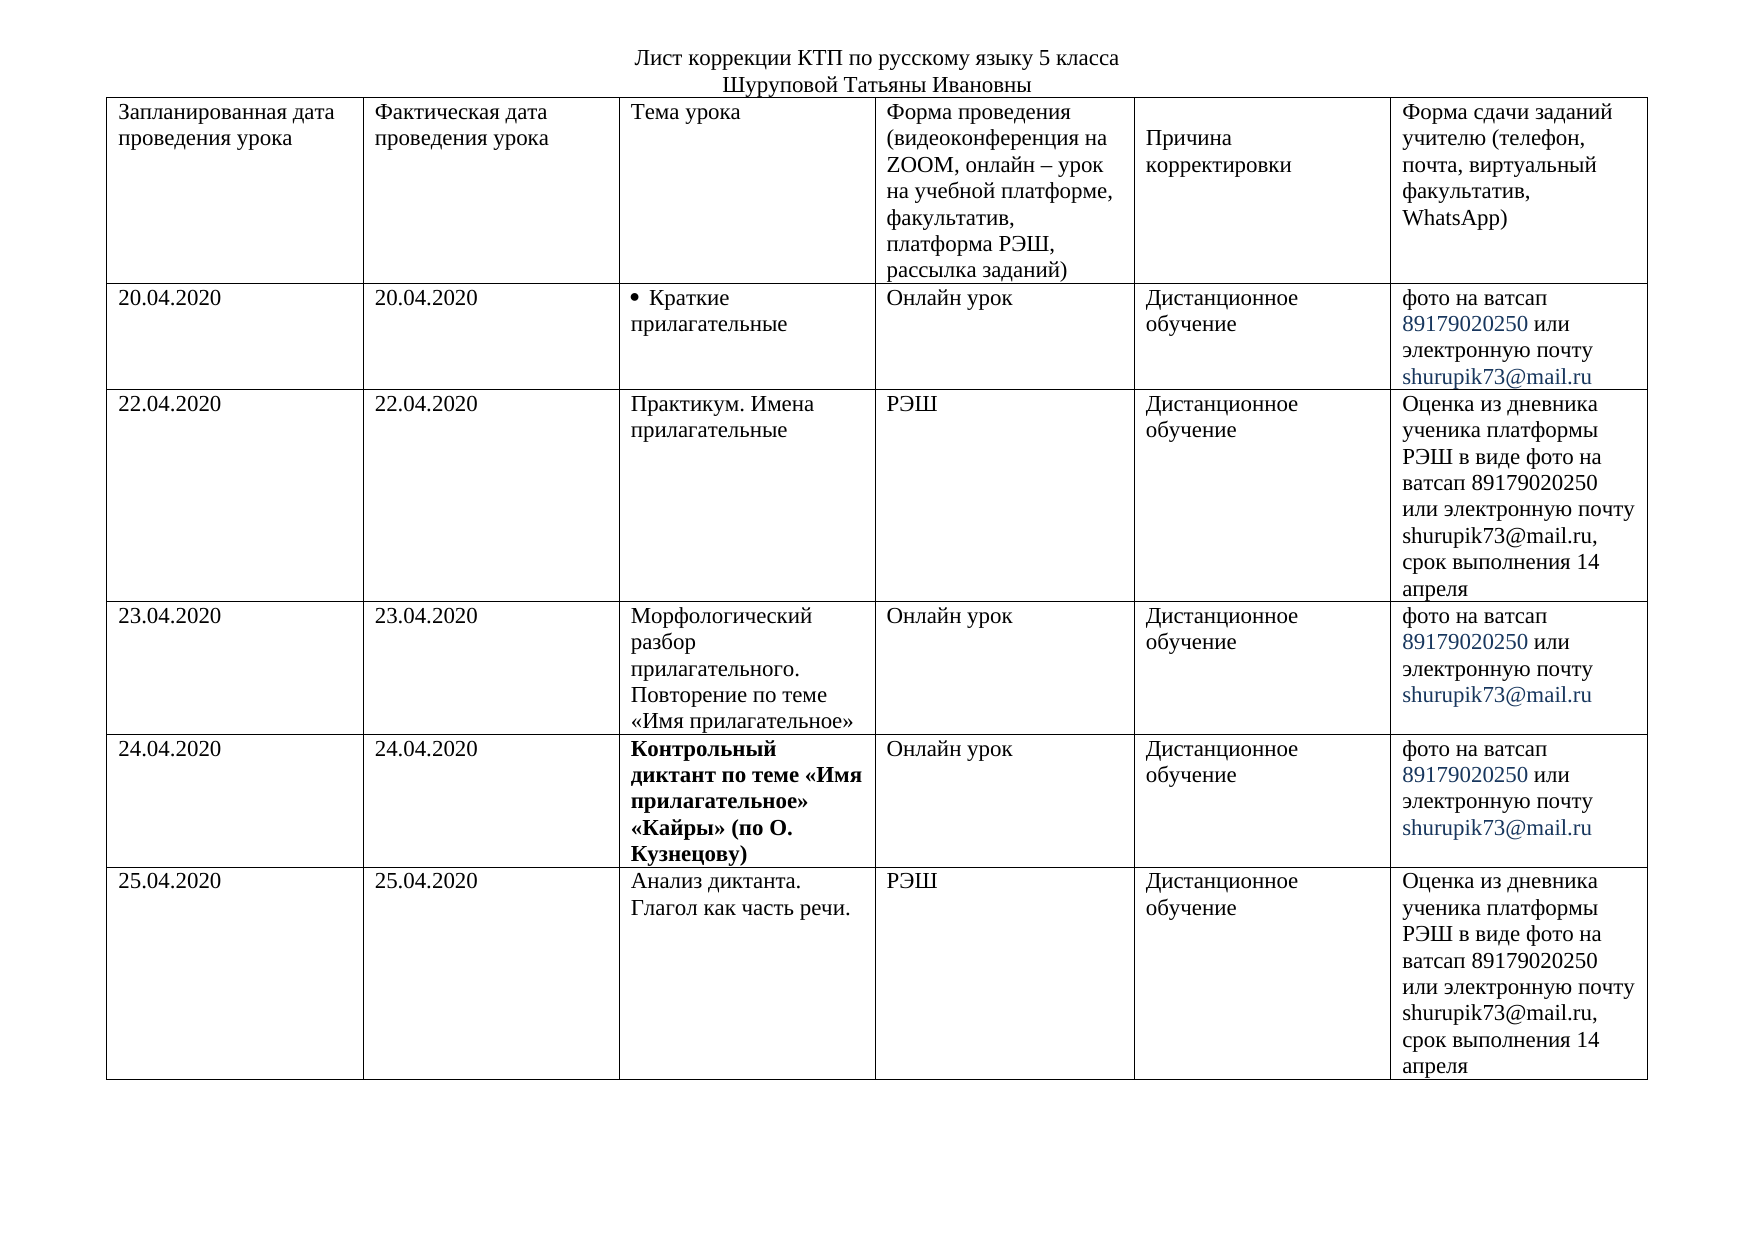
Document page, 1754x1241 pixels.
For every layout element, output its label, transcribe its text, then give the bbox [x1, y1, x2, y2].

table_cell Краткие прилагательные [620, 284, 875, 389]
table_cell РЭШ [876, 390, 1134, 601]
table_cell фото на ватсап 89179020250 или электронную почту shurupik73@mail.ru [1391, 284, 1647, 389]
table_cell Морфологический разбор прилагательного. Повторение по теме «Имя прилагательное» [620, 602, 875, 734]
table_header Фактическая дата проведения урока [364, 98, 619, 283]
table_cell 20.04.2020 [107, 284, 363, 389]
text Шуруповой Татьяны Ивановны [118, 71, 1636, 97]
table_cell Оценка из дневника ученика платформы РЭШ в виде фото на ватсап 89179020250 или электронную почту shurupik73@mail.ru, срок выполнения 14 апреля [1391, 390, 1647, 601]
text Лист коррекции КТП по русскому языку 5 класса [118, 44, 1636, 71]
table_cell 20.04.2020 [364, 284, 619, 389]
table_cell 22.04.2020 [107, 390, 363, 601]
table_cell Дистанционное обучение [1135, 390, 1390, 601]
table_cell 24.04.2020 [107, 735, 363, 867]
table_header Причина корректировки [1135, 98, 1390, 283]
table_header Тема урока [620, 98, 875, 283]
table_cell Практикум. Имена прилагательные [620, 390, 875, 601]
table_cell Дистанционное обучение [1135, 284, 1390, 389]
table_cell Дистанционное обучение [1135, 868, 1390, 1078]
table_cell Онлайн урок [876, 735, 1134, 867]
table_cell Анализ диктанта. Глагол как часть речи. [620, 868, 875, 1078]
table_cell фото на ватсап 89179020250 или электронную почту shurupik73@mail.ru [1391, 735, 1647, 867]
table_cell Контрольный диктант по теме «Имя прилагательное» «Кайры» (по О. Кузнецову) [620, 735, 875, 867]
table_header Форма сдачи заданий учителю (телефон, почта, виртуальный факультатив, WhatsApp) [1391, 98, 1647, 283]
table_cell 23.04.2020 [107, 602, 363, 734]
table_cell Онлайн урок [876, 284, 1134, 389]
table_cell 25.04.2020 [107, 868, 363, 1078]
table_header Запланированная дата проведения урока [107, 98, 363, 283]
table_cell РЭШ [876, 868, 1134, 1078]
table_cell Онлайн урок [876, 602, 1134, 734]
table_cell Дистанционное обучение [1135, 602, 1390, 734]
table_cell Оценка из дневника ученика платформы РЭШ в виде фото на ватсап 89179020250 или электронную почту shurupik73@mail.ru, срок выполнения 14 апреля [1391, 868, 1647, 1078]
table_cell фото на ватсап 89179020250 или электронную почту shurupik73@mail.ru [1391, 602, 1647, 734]
table_cell 22.04.2020 [364, 390, 619, 601]
table_cell 23.04.2020 [364, 602, 619, 734]
table_cell 24.04.2020 [364, 735, 619, 867]
table_cell Дистанционное обучение [1135, 735, 1390, 867]
table_header Форма проведения (видеоконференция на ZOOM, онлайн – урок на учебной платформе, факультатив, платформа РЭШ, рассылка заданий) [876, 98, 1134, 283]
table_cell 25.04.2020 [364, 868, 619, 1078]
